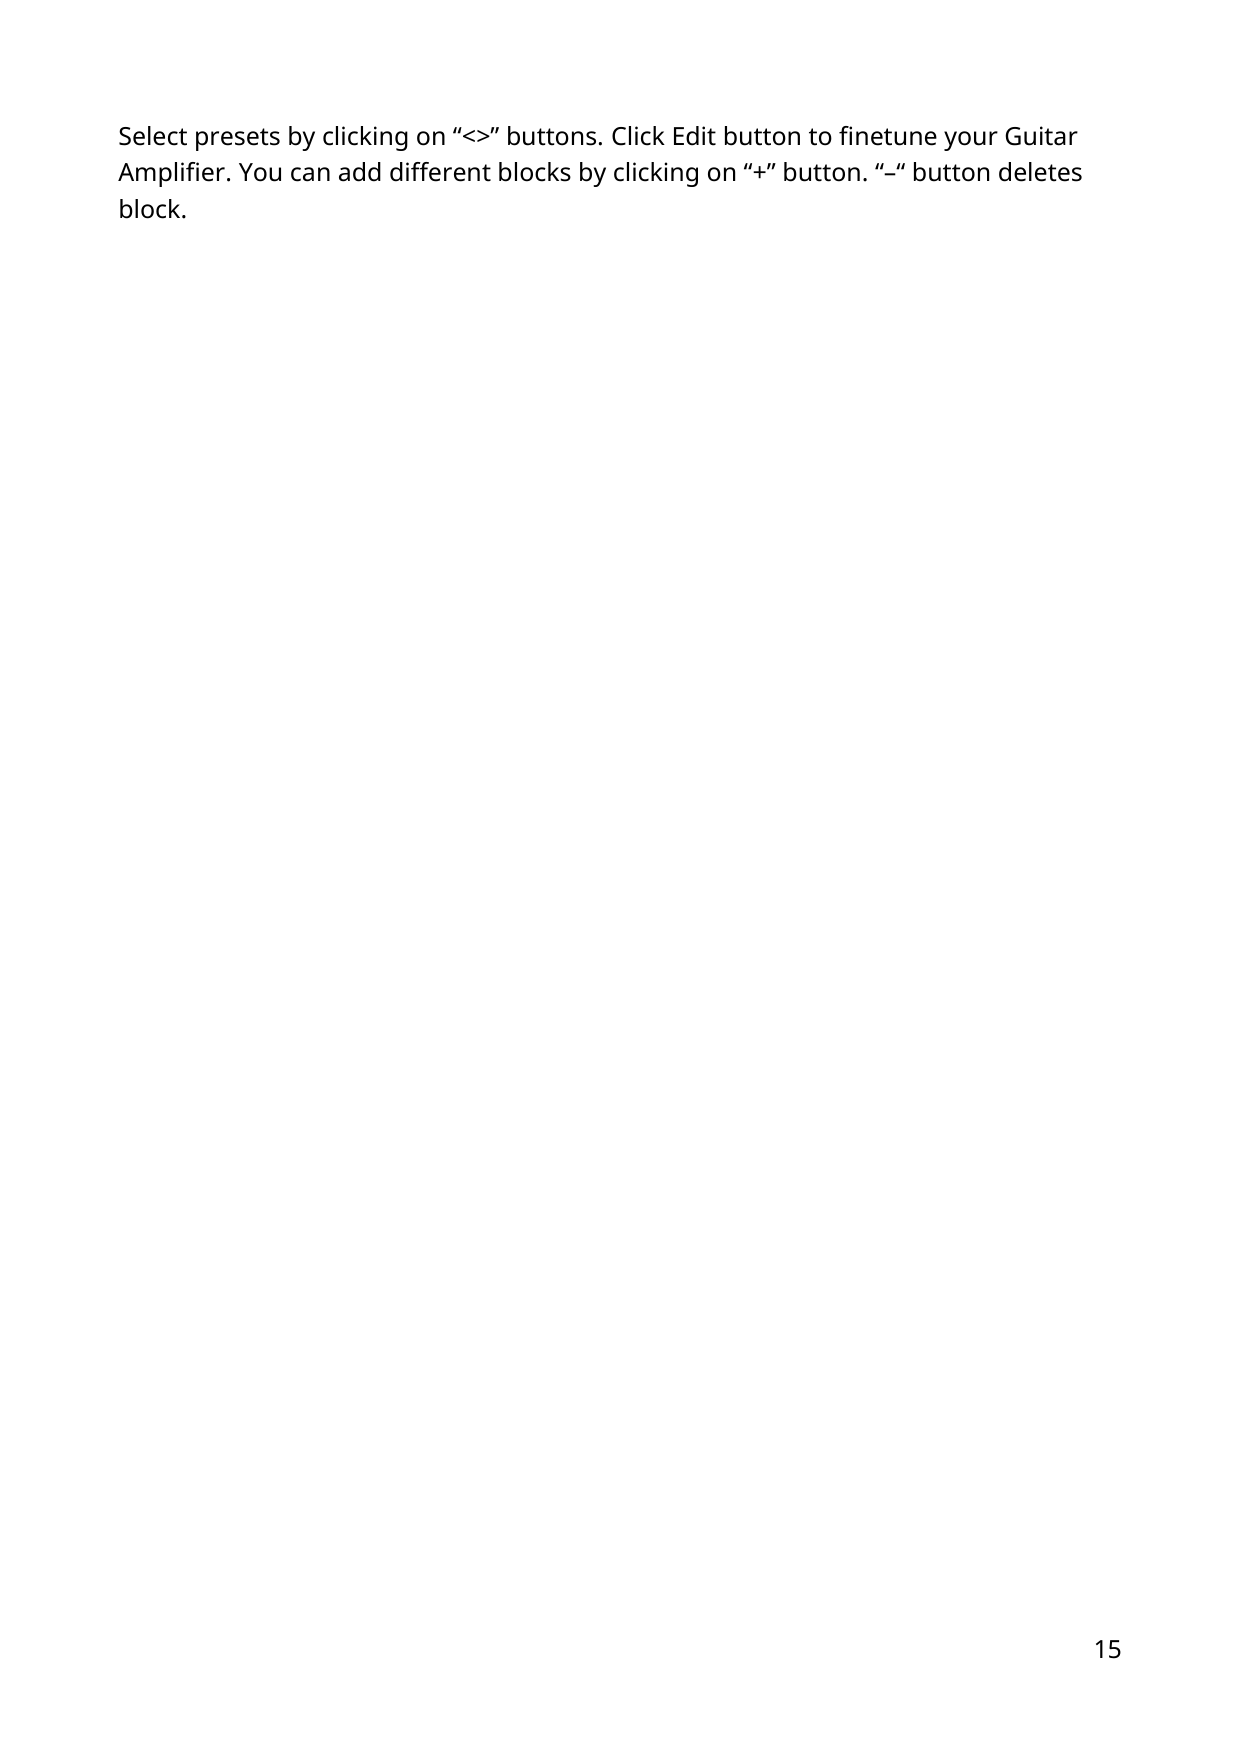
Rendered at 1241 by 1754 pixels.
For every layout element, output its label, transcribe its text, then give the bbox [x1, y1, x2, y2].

text Select presets by clicking on “<>” buttons. Click Edit button to finetune your Guitar Amplifier. You can add different blocks by clicking on “+” button. “–“ button deletes block. [118, 118, 1122, 226]
